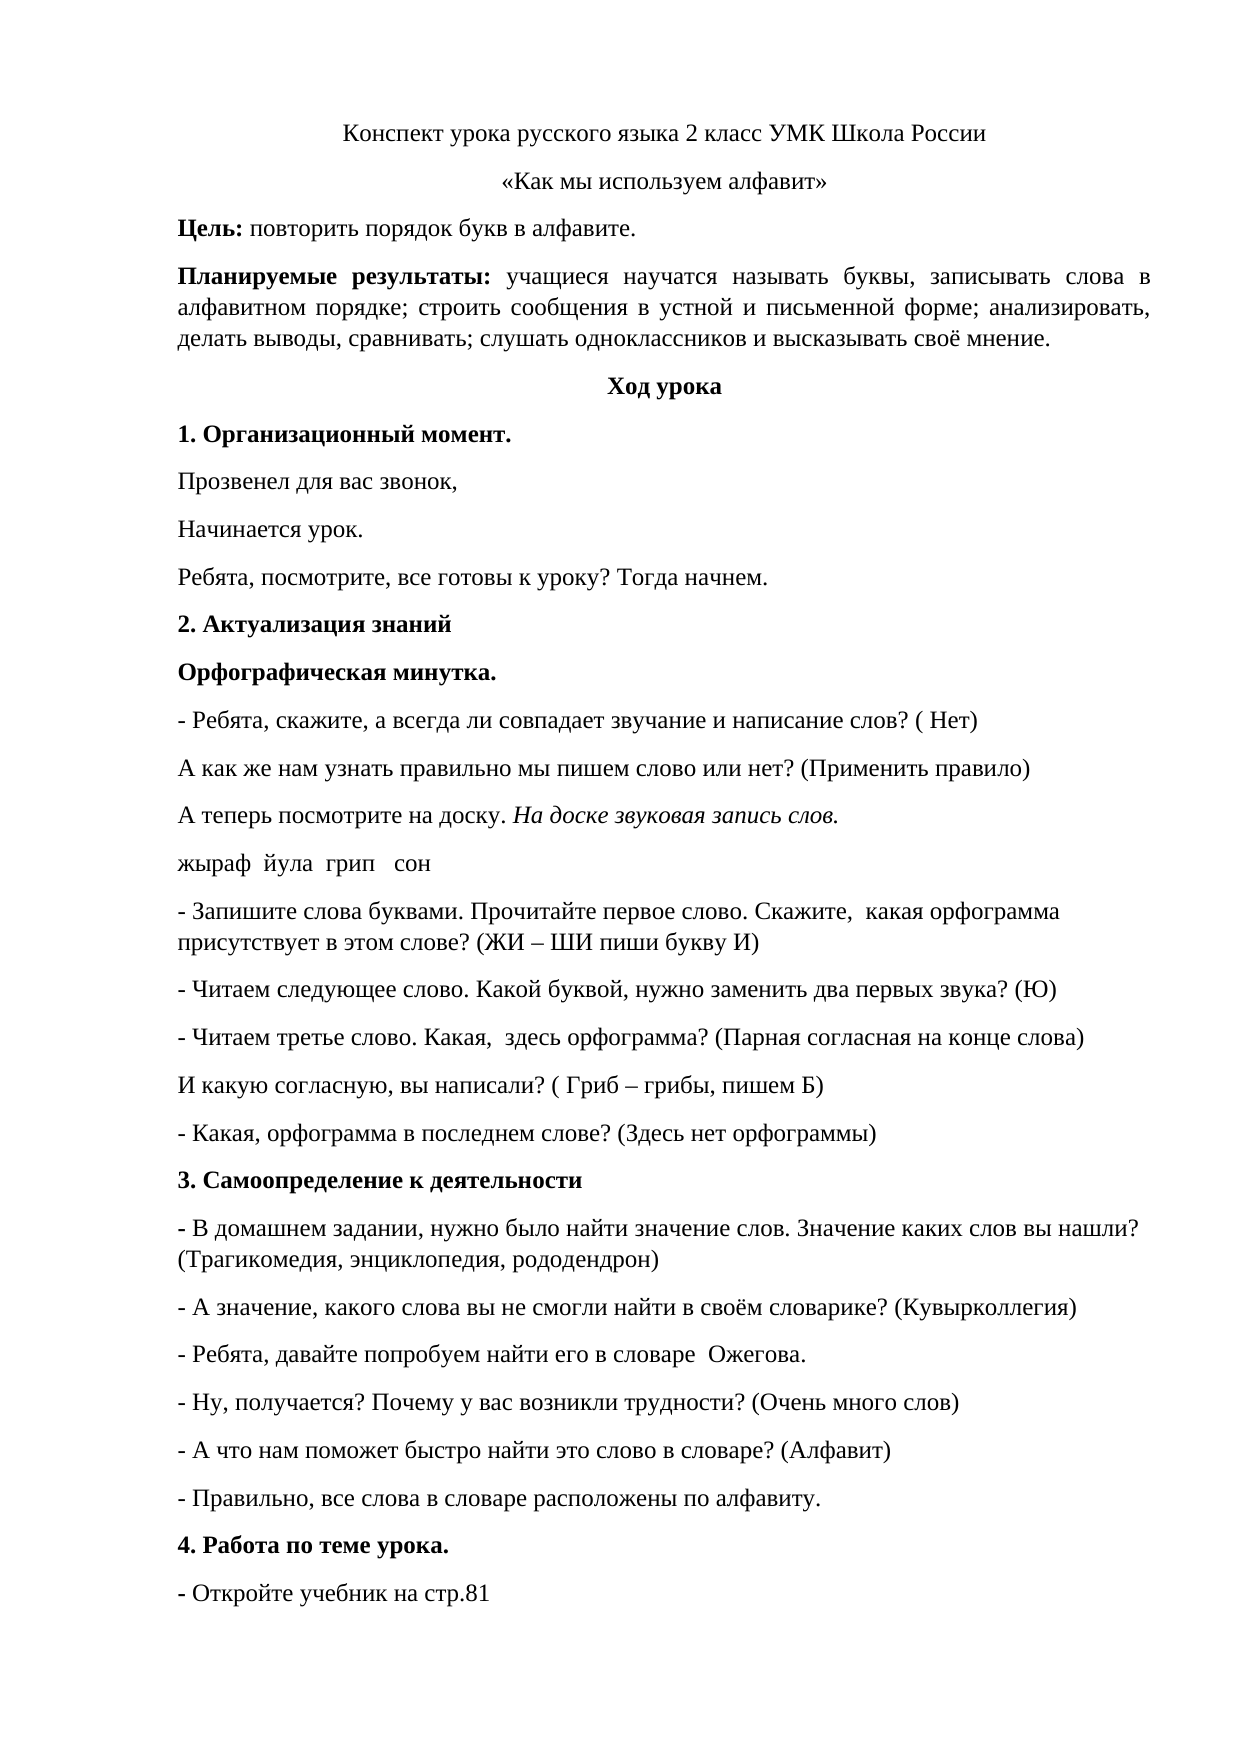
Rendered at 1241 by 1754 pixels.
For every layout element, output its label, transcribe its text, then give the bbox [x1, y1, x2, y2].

text Планируемые результаты: учащиеся научатся называть буквы, записывать слова в алфавитном порядке; строить сообщения в устной и письменной форме; анализировать, делать выводы, сравнивать; слушать одноклассников и высказывать своё мнение. [177, 261, 1152, 352]
text А как же нам узнать правильно мы пишем слово или нет? (Применить правило) [177, 753, 1152, 781]
text Прозвенел для вас звонок, [177, 466, 1152, 495]
text - Ребята, скажите, а всегда ли совпадает звучание и написание слов? ( Нет) [177, 705, 1152, 734]
text 4. Работа по теме урока. [177, 1530, 1152, 1559]
text Цель: повторить порядок букв в алфавите. [177, 213, 1152, 242]
text Конспект урока русского языка 2 класс УМК Школа России [177, 118, 1152, 147]
text 2. Актуализация знаний [177, 609, 1152, 638]
text - Правильно, все слова в словаре расположены по алфавиту. [177, 1483, 1152, 1511]
text - Запишите слова буквами. Прочитайте первое слово. Скажите, какая орфограмма присутствует в этом слове? (ЖИ – ШИ пиши букву И) [177, 896, 1152, 956]
text - Читаем третье слово. Какая, здесь орфограмма? (Парная согласная на конце слова) [177, 1022, 1152, 1051]
text - Читаем следующее слово. Какой буквой, нужно заменить два первых звука? (Ю) [177, 974, 1152, 1003]
text Орфографическая минутка. [177, 657, 1152, 686]
text Начинается урок. [177, 514, 1152, 543]
text - Какая, орфограмма в последнем слове? (Здесь нет орфограммы) [177, 1118, 1152, 1146]
text - В домашнем задании, нужно было найти значение слов. Значение каких слов вы нашли? (Трагикомедия, энциклопедия, рододендрон) [177, 1213, 1152, 1273]
text - А что нам поможет быстро найти это слово в словаре? (Алфавит) [177, 1435, 1152, 1464]
text - А значение, какого слова вы не смогли найти в своём словарике? (Кувырколлегия) [177, 1292, 1152, 1321]
text «Как мы используем алфавит» [177, 166, 1152, 194]
text И какую согласную, вы написали? ( Гриб – грибы, пишем Б) [177, 1070, 1152, 1099]
text 3. Самоопределение к деятельности [177, 1165, 1152, 1194]
text - Ребята, давайте попробуем найти его в словаре Ожегова. [177, 1339, 1152, 1368]
text - Ну, получается? Почему у вас возникли трудности? (Очень много слов) [177, 1387, 1152, 1416]
text Ребята, посмотрите, все готовы к уроку? Тогда начнем. [177, 562, 1152, 591]
text жыраф йула грип сон [177, 848, 1152, 877]
text Ход урока [177, 371, 1152, 400]
text А теперь посмотрите на доску. На доске звуковая запись слов. [177, 800, 1152, 829]
text 1. Организационный момент. [177, 419, 1152, 447]
text - Откройте учебник на стр.81 [177, 1578, 1152, 1607]
